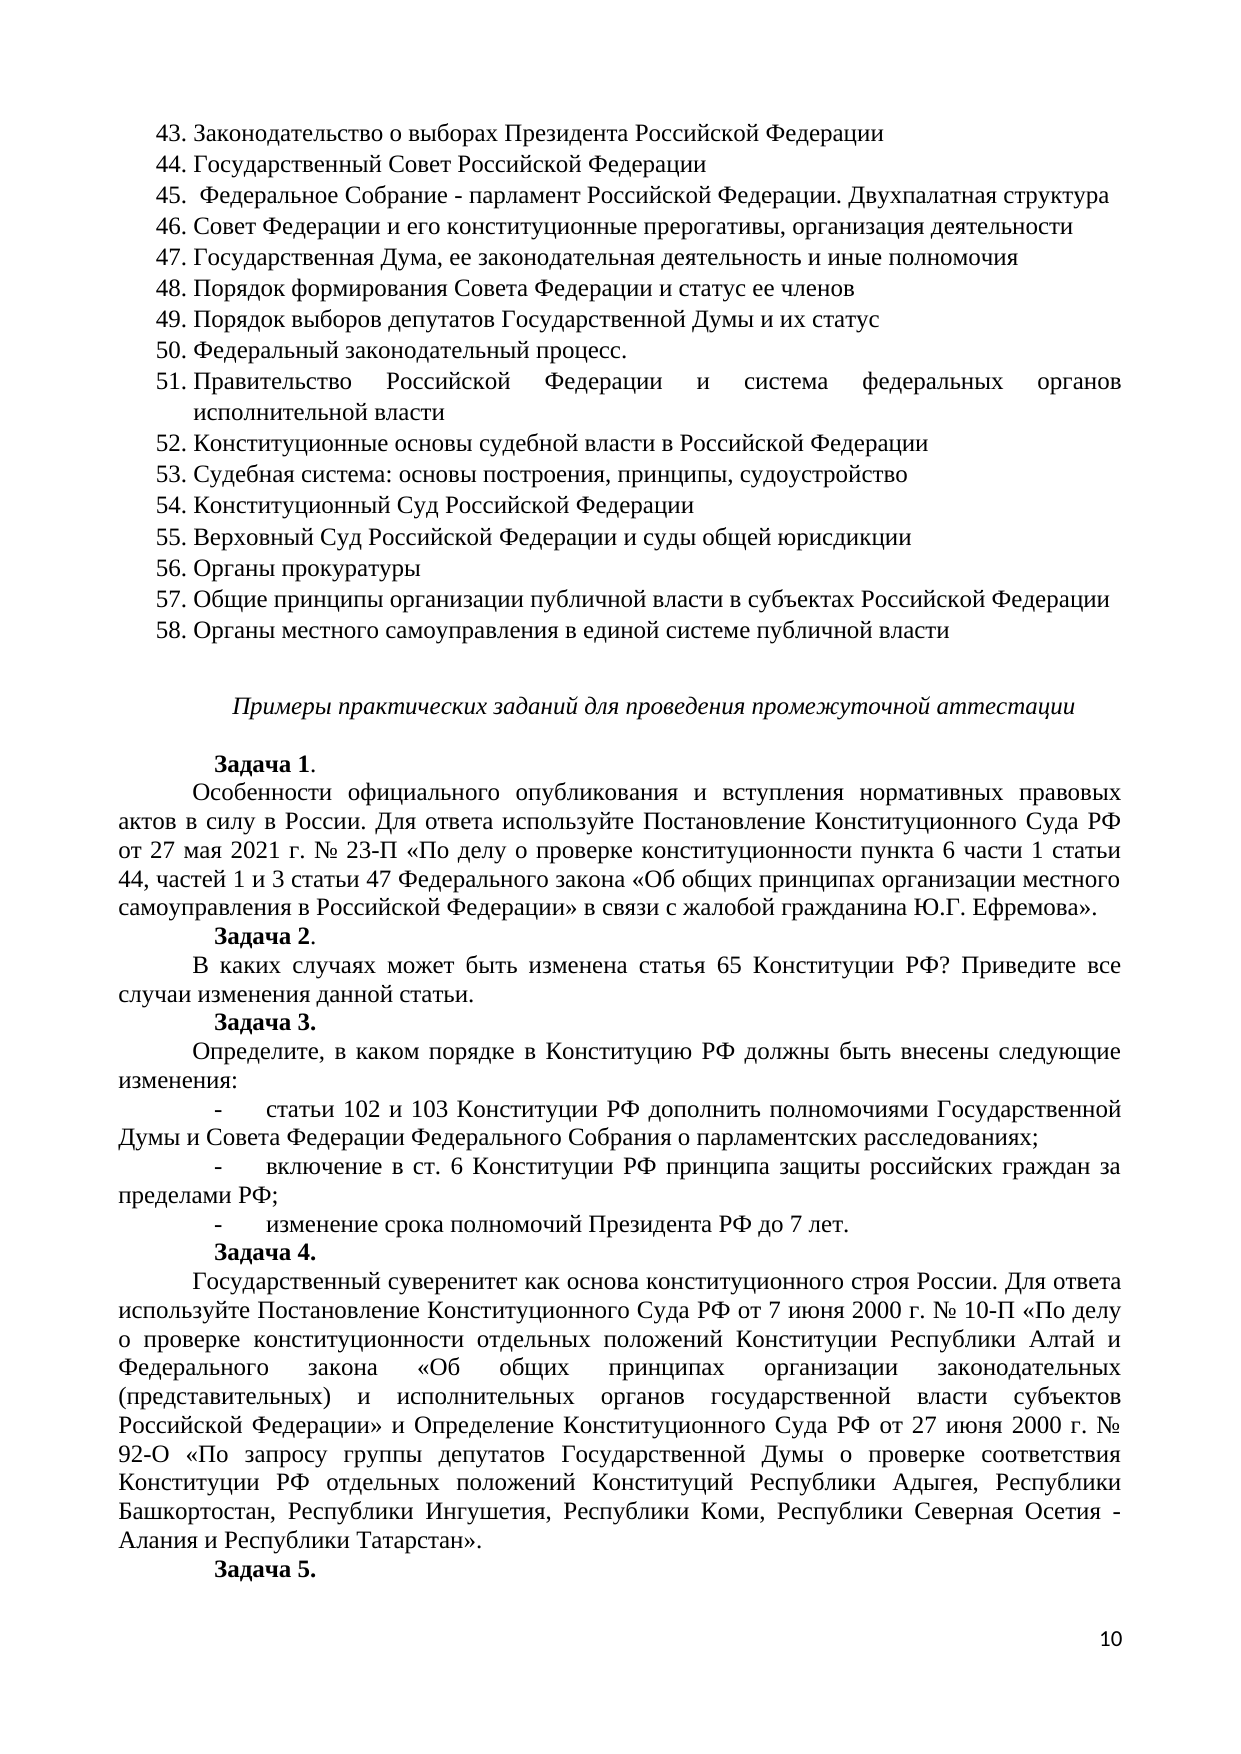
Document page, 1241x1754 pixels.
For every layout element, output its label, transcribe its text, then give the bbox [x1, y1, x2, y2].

list Верховный Суд Российской Федерации и суды общей юрисдикции [156, 522, 1122, 550]
list Федеральное Собрание - парламент Российской Федерации. Двухпалатная структура [156, 180, 1122, 209]
text Задача 3. [118, 1007, 1122, 1036]
text Особенности официального опубликования и вступления нормативных правовых актов в силу в России. Для ответа используйте Постановление Конституционного Суда РФ от 27 мая 2021 г. № 23-П «По делу о проверке конституционности пункта 6 части 1 статьи 44, частей 1 и 3 статьи 47 Федерального закона «Об общих принципах организации местного самоуправления в Российской Федерации» в связи с жалобой гражданина Ю.Г. Ефремова». [118, 777, 1122, 921]
list Конституционный Суд Российской Федерации [156, 491, 1122, 519]
list Судебная система: основы построения, принципы, судоустройство [156, 459, 1122, 488]
text Государственный суверенитет как основа конституционного строя России. Для ответа используйте Постановление Конституционного Суда РФ от 7 июня 2000 г. № 10-П «По делу о проверке конституционности отдельных положений Конституции Республики Алтай и Федерального закона «Об общих принципах организации законодательных (представительных) и исполнительных органов государственной власти субъектов Российской Федерации» и Определение Конституционного Суда РФ от 27 июня 2000 г. № 92-О «По запросу группы депутатов Государственной Думы о проверке соответствия Конституции РФ отдельных положений Конституций Республики Адыгея, Республики Башкортостан, Республики Ингушетия, Республики Коми, Республики Северная Осетия - Алания и Республики Татарстан». [118, 1266, 1122, 1554]
list Порядок выборов депутатов Государственной Думы и их статус [156, 304, 1122, 333]
text - изменение срока полномочий Президента РФ до 7 лет. [118, 1209, 1122, 1237]
text Определите, в каком порядке в Конституцию РФ должны быть внесены следующие изменения: [118, 1036, 1122, 1094]
list Органы прокуратуры [156, 553, 1122, 581]
list Федеральный законодательный процесс. [156, 335, 1122, 364]
list Государственная Дума, ее законодательная деятельность и иные полномочия [156, 242, 1122, 271]
text Примеры практических заданий для проведения промежуточной аттестации [118, 691, 1122, 720]
list Органы местного самоуправления в единой системе публичной власти [156, 615, 1122, 643]
text В каких случаях может быть изменена статья 65 Конституции РФ? Приведите все случаи изменения данной статьи. [118, 950, 1122, 1007]
text Задача 5. [118, 1554, 1122, 1582]
text - статьи 102 и 103 Конституции РФ дополнить полномочиями Государственной Думы и Совета Федерации Федерального Собрания о парламентских расследованиях; [118, 1094, 1122, 1151]
text Задача 1. [118, 749, 1122, 777]
text Задача 4. [118, 1237, 1122, 1266]
list Порядок формирования Совета Федерации и статус ее членов [156, 273, 1122, 302]
list Законодательство о выборах Президента Российской Федерации [156, 118, 1122, 147]
list Государственный Совет Российской Федерации [156, 149, 1122, 178]
list Совет Федерации и его конституционные прерогативы, организация деятельности [156, 211, 1122, 240]
list Конституционные основы судебной власти в Российской Федерации [156, 428, 1122, 457]
list Правительство Российской Федерации и система федеральных органов исполнительной власти [156, 366, 1122, 426]
list Общие принципы организации публичной власти в субъектах Российской Федерации [156, 584, 1122, 612]
text Задача 2. [118, 921, 1122, 950]
text - включение в ст. 6 Конституции РФ принципа защиты российских граждан за пределами РФ; [118, 1151, 1122, 1209]
